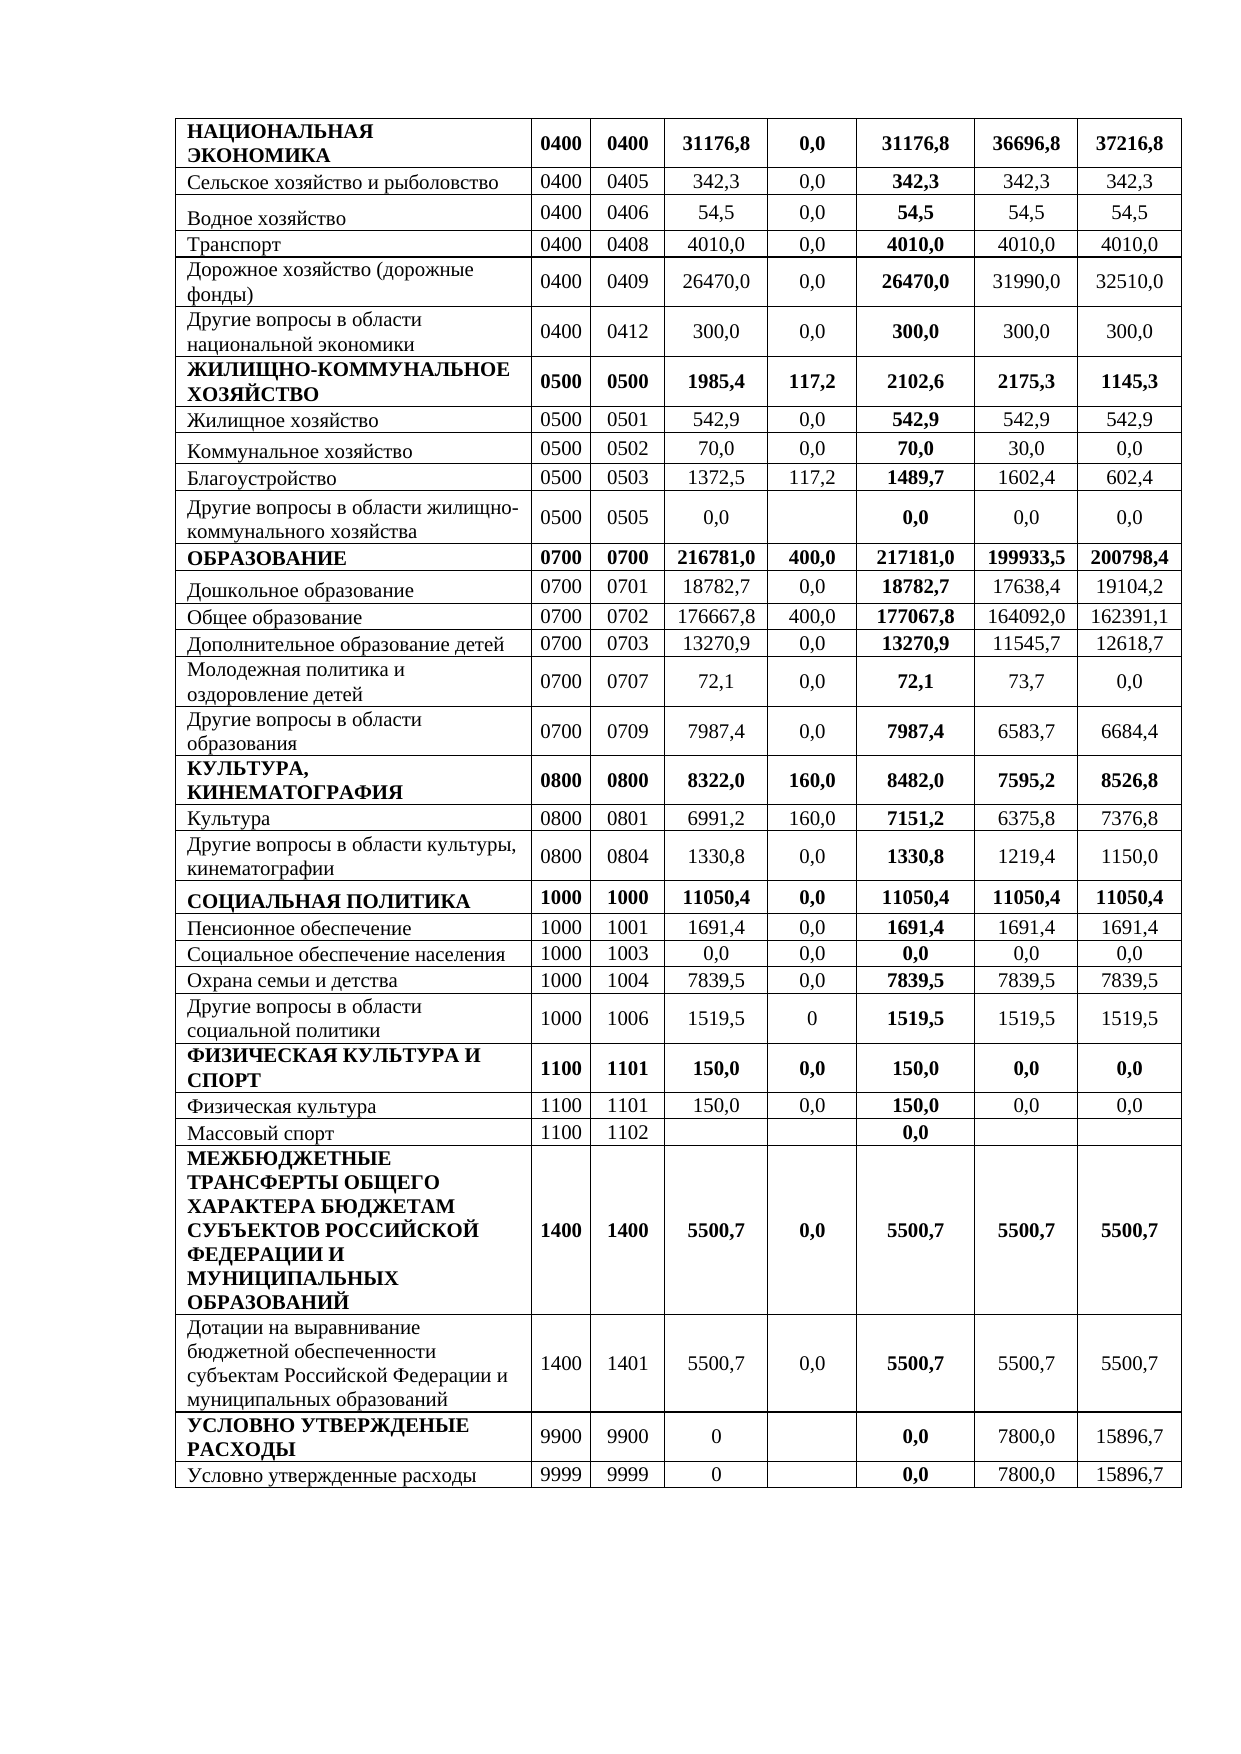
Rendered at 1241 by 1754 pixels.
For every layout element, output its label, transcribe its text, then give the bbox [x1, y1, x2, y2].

table_cell Охрана семьи и детства [176, 967, 531, 992]
table_cell 5500,7 [665, 1146, 767, 1314]
table_cell 12618,7 [1078, 630, 1181, 656]
table_cell 542,9 [975, 407, 1077, 432]
table_cell 164092,0 [975, 604, 1077, 629]
table_cell 4010,0 [1078, 231, 1181, 256]
table_cell 0,0 [768, 657, 856, 706]
table_cell Культура [176, 805, 531, 830]
table_cell 0,0 [857, 1462, 974, 1487]
table_cell 1519,5 [665, 994, 767, 1042]
table_cell 117,2 [768, 464, 856, 490]
table_cell 0 [768, 994, 856, 1042]
table_cell 13270,9 [857, 630, 974, 656]
table_cell 15896,7 [1078, 1413, 1181, 1461]
table_cell 177067,8 [857, 604, 974, 629]
table_cell ОБРАЗОВАНИЕ [176, 544, 531, 569]
table_cell 9999 [591, 1462, 664, 1487]
table_cell 72,1 [665, 657, 767, 706]
table_cell 19104,2 [1078, 571, 1181, 602]
table_cell 7839,5 [1078, 967, 1181, 992]
table_cell 1400 [532, 1315, 590, 1411]
table_cell 542,9 [1078, 407, 1181, 432]
table_cell 1489,7 [857, 464, 974, 490]
table_cell 1691,4 [857, 914, 974, 940]
table_cell Благоустройство [176, 464, 531, 490]
table_cell Другие вопросы в области жилищно-коммунального хозяйства [176, 491, 531, 543]
table_cell 0405 [591, 168, 664, 194]
table_cell МЕЖБЮДЖЕТНЫЕ ТРАНСФЕРТЫ ОБЩЕГО ХАРАКТЕРА БЮДЖЕТАМ СУБЪЕКТОВ РОССИЙСКОЙ ФЕДЕРАЦИИ И МУНИЦИПАЛЬНЫХ ОБРАЗОВАНИЙ [176, 1146, 531, 1314]
table_cell 0,0 [768, 433, 856, 463]
table_cell 1150,0 [1078, 831, 1181, 880]
table_cell 199933,5 [975, 544, 1077, 569]
table_cell 32510,0 [1078, 258, 1181, 306]
table_cell 0,0 [768, 231, 856, 256]
table_cell 400,0 [768, 544, 856, 569]
table_cell 0,0 [665, 491, 767, 543]
table_cell 300,0 [665, 307, 767, 356]
table_cell 4010,0 [857, 231, 974, 256]
table_cell Другие вопросы в области культуры, кинематографии [176, 831, 531, 880]
table_cell 150,0 [857, 1093, 974, 1118]
table_cell 1691,4 [975, 914, 1077, 940]
table_cell 0700 [591, 544, 664, 569]
table_cell 0 [665, 1462, 767, 1487]
table_cell 0400 [532, 258, 590, 306]
table_cell 5500,7 [857, 1315, 974, 1411]
table_cell Физическая культура [176, 1093, 531, 1118]
table_cell [975, 1119, 1077, 1145]
table_cell 0,0 [768, 1093, 856, 1118]
table_cell 7595,2 [975, 756, 1077, 804]
table_cell 7839,5 [857, 967, 974, 992]
table_cell 0,0 [1078, 433, 1181, 463]
table_cell 1691,4 [665, 914, 767, 940]
table_cell ЖИЛИЩНО-КОММУНАЛЬНОЕ ХОЗЯЙСТВО [176, 357, 531, 406]
table_cell 0505 [591, 491, 664, 543]
table_cell 0,0 [857, 1119, 974, 1145]
table_cell 0,0 [1078, 657, 1181, 706]
table_cell 1101 [591, 1044, 664, 1092]
table_cell 36696,8 [975, 119, 1077, 167]
table_cell 0700 [532, 707, 590, 755]
table_cell 0400 [591, 119, 664, 167]
table_cell 0707 [591, 657, 664, 706]
table_cell 602,4 [1078, 464, 1181, 490]
table_cell 30,0 [975, 433, 1077, 463]
table_cell 342,3 [1078, 168, 1181, 194]
table_cell 1004 [591, 967, 664, 992]
table_cell 11545,7 [975, 630, 1077, 656]
table_cell КУЛЬТУРА, КИНЕМАТОГРАФИЯ [176, 756, 531, 804]
table_cell 8526,8 [1078, 756, 1181, 804]
table_cell 0700 [532, 630, 590, 656]
table_cell 54,5 [1078, 195, 1181, 230]
table_cell 11050,4 [1078, 881, 1181, 913]
table_cell 1330,8 [665, 831, 767, 880]
table_cell 1400 [532, 1146, 590, 1314]
table_cell 70,0 [857, 433, 974, 463]
table_cell 400,0 [768, 604, 856, 629]
table_cell 0,0 [768, 967, 856, 992]
table_cell 0,0 [768, 571, 856, 602]
table_cell 1100 [532, 1119, 590, 1145]
table_cell 0500 [532, 407, 590, 432]
table_cell 9900 [532, 1413, 590, 1461]
table_cell 0412 [591, 307, 664, 356]
table_cell Дорожное хозяйство (дорожные фонды) [176, 258, 531, 306]
table_cell 26470,0 [665, 258, 767, 306]
table_cell 54,5 [665, 195, 767, 230]
table_cell СОЦИАЛЬНАЯ ПОЛИТИКА [176, 881, 531, 913]
table_cell 11050,4 [975, 881, 1077, 913]
table_cell 0,0 [768, 1146, 856, 1314]
table_cell 0,0 [768, 168, 856, 194]
table_cell 0500 [532, 433, 590, 463]
table_cell Массовый спорт [176, 1119, 531, 1145]
table_cell 7987,4 [857, 707, 974, 755]
table_cell Жилищное хозяйство [176, 407, 531, 432]
table_cell 4010,0 [665, 231, 767, 256]
table_cell 31990,0 [975, 258, 1077, 306]
table_cell 0,0 [1078, 491, 1181, 543]
table_cell Другие вопросы в области социальной политики [176, 994, 531, 1042]
table_cell 0,0 [857, 1413, 974, 1461]
table_cell 0,0 [768, 1044, 856, 1092]
table_cell 160,0 [768, 805, 856, 830]
table_cell 0,0 [975, 1044, 1077, 1092]
table_cell 54,5 [975, 195, 1077, 230]
table_cell 1003 [591, 941, 664, 966]
table_cell 7987,4 [665, 707, 767, 755]
table_cell 0,0 [768, 941, 856, 966]
table_cell 176667,8 [665, 604, 767, 629]
table_cell Общее образование [176, 604, 531, 629]
table_cell 150,0 [665, 1093, 767, 1118]
table_cell 0500 [532, 464, 590, 490]
table_cell 1000 [591, 881, 664, 913]
table_cell 6991,2 [665, 805, 767, 830]
table_cell 15896,7 [1078, 1462, 1181, 1487]
table_cell 0409 [591, 258, 664, 306]
table_cell ФИЗИЧЕСКАЯ КУЛЬТУРА И СПОРТ [176, 1044, 531, 1092]
table_cell 0700 [532, 657, 590, 706]
table_cell 1519,5 [975, 994, 1077, 1042]
table_cell 37216,8 [1078, 119, 1181, 167]
table_cell 117,2 [768, 357, 856, 406]
table_cell 0,0 [857, 491, 974, 543]
table_cell Коммунальное хозяйство [176, 433, 531, 463]
table_cell 0500 [532, 357, 590, 406]
table_cell 0700 [532, 571, 590, 602]
table_cell 1330,8 [857, 831, 974, 880]
table_cell 0406 [591, 195, 664, 230]
table_cell 5500,7 [665, 1315, 767, 1411]
table_cell 9900 [591, 1413, 664, 1461]
table_cell 18782,7 [665, 571, 767, 602]
table_cell 0503 [591, 464, 664, 490]
table_cell 0,0 [768, 881, 856, 913]
table_cell 4010,0 [975, 231, 1077, 256]
table_cell 1000 [532, 994, 590, 1042]
table_cell 0,0 [857, 941, 974, 966]
table_cell 0,0 [768, 831, 856, 880]
table_cell Дошкольное образование [176, 571, 531, 602]
table_cell 0,0 [1078, 1093, 1181, 1118]
table_cell [768, 491, 856, 543]
table_cell 0,0 [768, 195, 856, 230]
table_cell 0400 [532, 168, 590, 194]
table_cell Дополнительное образование детей [176, 630, 531, 656]
table_cell Условно утвержденные расходы [176, 1462, 531, 1487]
table_cell 1400 [591, 1146, 664, 1314]
table_cell 0703 [591, 630, 664, 656]
table_cell 0,0 [768, 1315, 856, 1411]
table_cell 6375,8 [975, 805, 1077, 830]
table_cell 150,0 [665, 1044, 767, 1092]
table_cell 11050,4 [857, 881, 974, 913]
table_cell 5500,7 [975, 1315, 1077, 1411]
table_cell 0,0 [768, 307, 856, 356]
table_cell 0700 [532, 604, 590, 629]
table_cell 1100 [532, 1093, 590, 1118]
table_cell 72,1 [857, 657, 974, 706]
table_cell 160,0 [768, 756, 856, 804]
table_cell 17638,4 [975, 571, 1077, 602]
table_cell 0709 [591, 707, 664, 755]
table_cell 0408 [591, 231, 664, 256]
table_cell 0400 [532, 195, 590, 230]
table_cell [665, 1119, 767, 1145]
table_cell 300,0 [857, 307, 974, 356]
table_cell Дотации на выравнивание бюджетной обеспеченности субъектам Российской Федерации и муниципальных образований [176, 1315, 531, 1411]
table_cell 0400 [532, 119, 590, 167]
table_cell 0800 [532, 831, 590, 880]
table_cell 1145,3 [1078, 357, 1181, 406]
table_cell 0,0 [975, 941, 1077, 966]
table_cell 5500,7 [1078, 1315, 1181, 1411]
table_cell 6583,7 [975, 707, 1077, 755]
table_cell 1101 [591, 1093, 664, 1118]
table_cell 9999 [532, 1462, 590, 1487]
table_cell 1006 [591, 994, 664, 1042]
table_cell 1691,4 [1078, 914, 1181, 940]
table_cell 162391,1 [1078, 604, 1181, 629]
table_cell 0,0 [975, 491, 1077, 543]
table_cell 542,9 [857, 407, 974, 432]
table_cell 70,0 [665, 433, 767, 463]
table_cell 1000 [532, 967, 590, 992]
table_cell Молодежная политика и оздоровление детей [176, 657, 531, 706]
table_cell 0,0 [768, 407, 856, 432]
table_cell 13270,9 [665, 630, 767, 656]
table_cell 0800 [532, 805, 590, 830]
table_cell 0801 [591, 805, 664, 830]
table_cell [1078, 1119, 1181, 1145]
table_cell 217181,0 [857, 544, 974, 569]
table_cell 7839,5 [975, 967, 1077, 992]
table_cell 1102 [591, 1119, 664, 1145]
table_cell 31176,8 [665, 119, 767, 167]
table_cell 1000 [532, 941, 590, 966]
table_cell 0502 [591, 433, 664, 463]
table_cell 31176,8 [857, 119, 974, 167]
table_cell 1100 [532, 1044, 590, 1092]
table_cell 0702 [591, 604, 664, 629]
table_cell 1219,4 [975, 831, 1077, 880]
table_cell 0,0 [1078, 1044, 1181, 1092]
table_cell 2102,6 [857, 357, 974, 406]
table_cell 1000 [532, 881, 590, 913]
table_cell 26470,0 [857, 258, 974, 306]
table_cell 0,0 [768, 630, 856, 656]
table_cell Транспорт [176, 231, 531, 256]
table_cell 0,0 [768, 707, 856, 755]
table_cell УСЛОВНО УТВЕРЖДЕНЫЕ РАСХОДЫ [176, 1413, 531, 1461]
table_cell 0,0 [768, 914, 856, 940]
table_cell 342,3 [857, 168, 974, 194]
table_cell Пенсионное обеспечение [176, 914, 531, 940]
table_cell 1001 [591, 914, 664, 940]
table_cell 300,0 [975, 307, 1077, 356]
table_cell 0,0 [768, 119, 856, 167]
table_cell 11050,4 [665, 881, 767, 913]
table_cell Водное хозяйство [176, 195, 531, 230]
table_cell 5500,7 [857, 1146, 974, 1314]
table_cell 542,9 [665, 407, 767, 432]
table_cell 1519,5 [857, 994, 974, 1042]
table_cell 0400 [532, 231, 590, 256]
table_cell 0700 [532, 544, 590, 569]
table_cell 342,3 [665, 168, 767, 194]
table_cell 5500,7 [975, 1146, 1077, 1314]
table_cell 8482,0 [857, 756, 974, 804]
table_cell Другие вопросы в области национальной экономики [176, 307, 531, 356]
table_cell 73,7 [975, 657, 1077, 706]
table_cell 1372,5 [665, 464, 767, 490]
table_cell 0701 [591, 571, 664, 602]
table_cell 1401 [591, 1315, 664, 1411]
table_cell 0500 [532, 491, 590, 543]
table_cell 0,0 [665, 941, 767, 966]
table_cell 5500,7 [1078, 1146, 1181, 1314]
table_cell 0400 [532, 307, 590, 356]
table_cell 150,0 [857, 1044, 974, 1092]
table_cell 300,0 [1078, 307, 1181, 356]
table_cell 0,0 [1078, 941, 1181, 966]
table_cell 200798,4 [1078, 544, 1181, 569]
table_cell 0 [665, 1413, 767, 1461]
table_cell 7151,2 [857, 805, 974, 830]
table_cell [768, 1119, 856, 1145]
table_cell 216781,0 [665, 544, 767, 569]
table_cell 7376,8 [1078, 805, 1181, 830]
table_cell 6684,4 [1078, 707, 1181, 755]
table_cell 342,3 [975, 168, 1077, 194]
table_cell 7800,0 [975, 1462, 1077, 1487]
table_cell 7839,5 [665, 967, 767, 992]
table_cell 0,0 [975, 1093, 1077, 1118]
table_cell 8322,0 [665, 756, 767, 804]
table_cell 1000 [532, 914, 590, 940]
table_cell НАЦИОНАЛЬНАЯ ЭКОНОМИКА [176, 119, 531, 167]
table_cell [768, 1413, 856, 1461]
table_cell Сельское хозяйство и рыболовство [176, 168, 531, 194]
table_cell 1985,4 [665, 357, 767, 406]
table_cell 0800 [532, 756, 590, 804]
table_cell 2175,3 [975, 357, 1077, 406]
table_cell 0800 [591, 756, 664, 804]
table_cell 18782,7 [857, 571, 974, 602]
table_cell [768, 1462, 856, 1487]
table_cell Другие вопросы в области образования [176, 707, 531, 755]
table_cell 54,5 [857, 195, 974, 230]
table_cell Социальное обеспечение населения [176, 941, 531, 966]
table_cell 7800,0 [975, 1413, 1077, 1461]
table_cell 0501 [591, 407, 664, 432]
table_cell 1519,5 [1078, 994, 1181, 1042]
table_cell 1602,4 [975, 464, 1077, 490]
table_cell 0500 [591, 357, 664, 406]
table_cell 0804 [591, 831, 664, 880]
table_cell 0,0 [768, 258, 856, 306]
